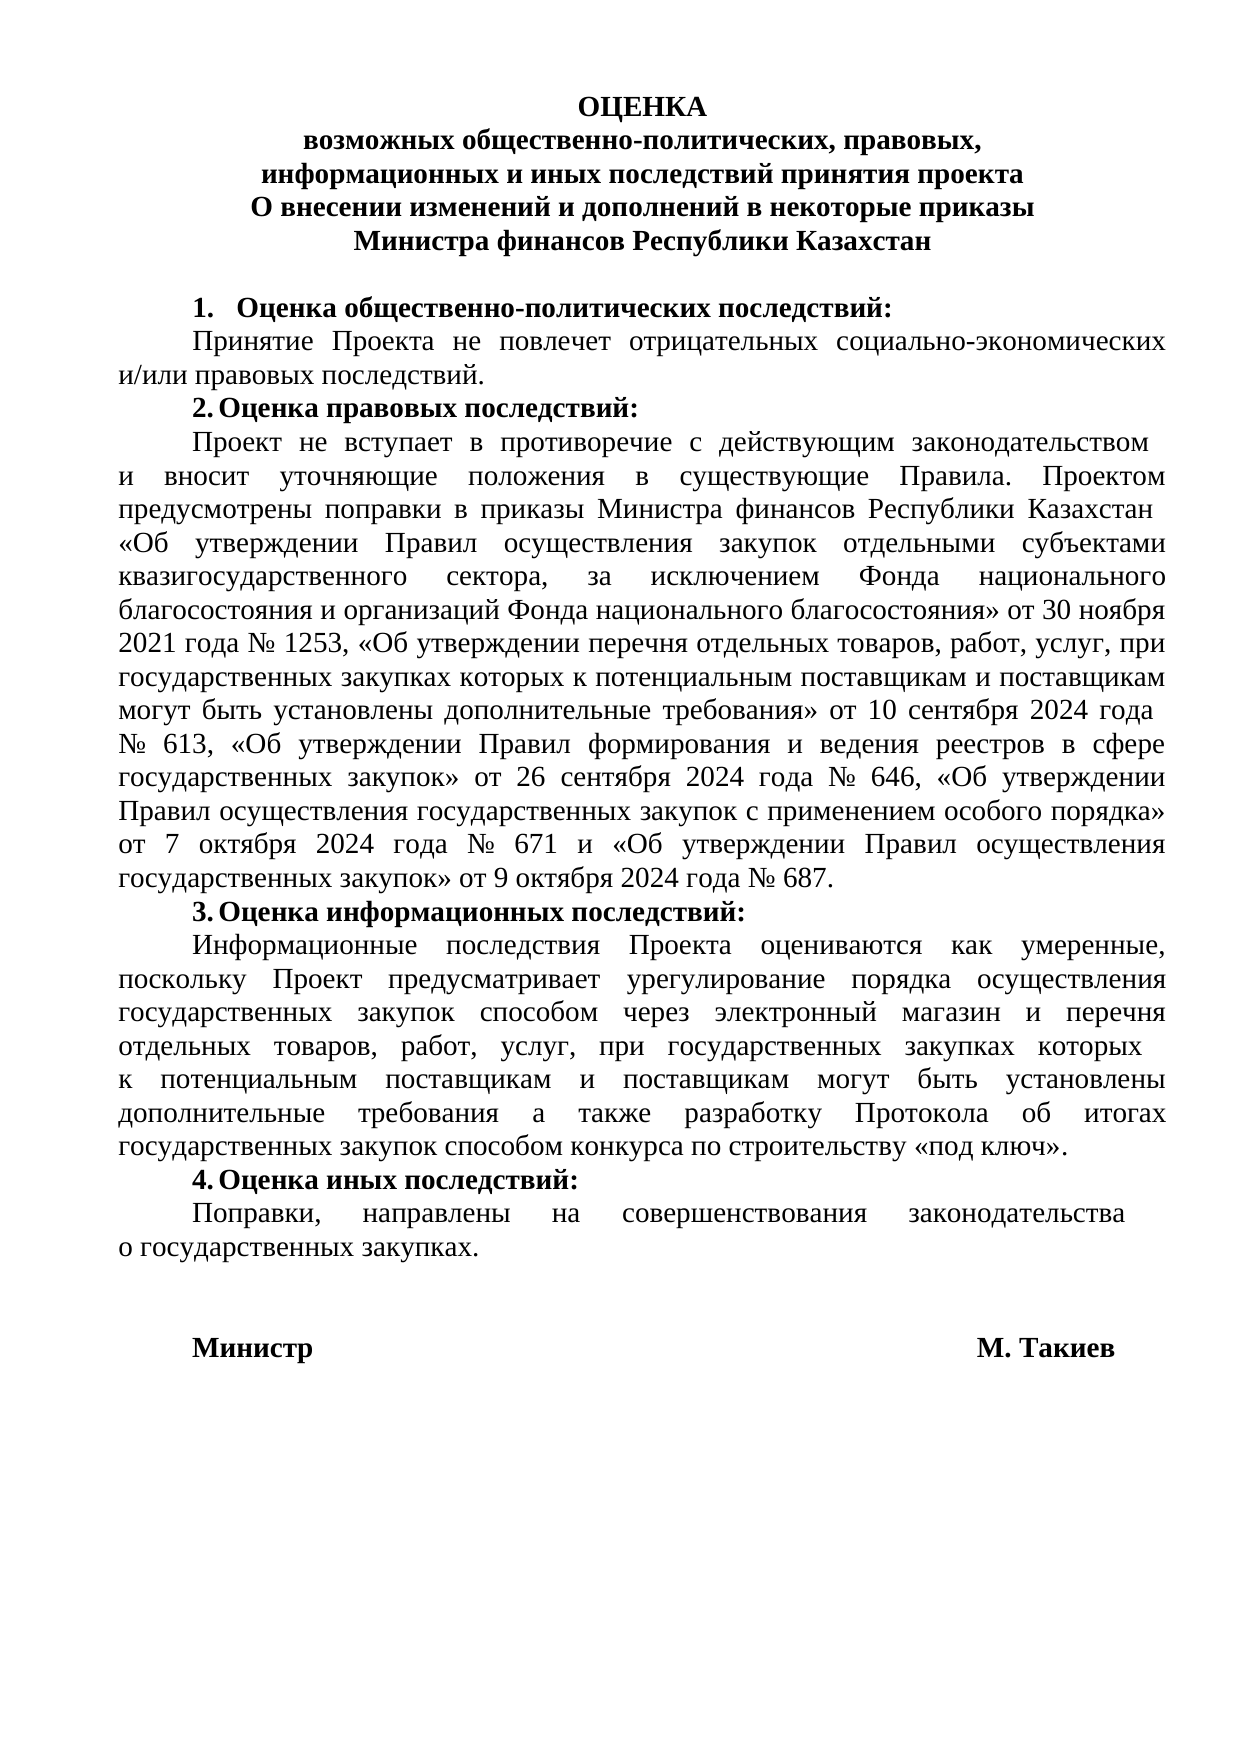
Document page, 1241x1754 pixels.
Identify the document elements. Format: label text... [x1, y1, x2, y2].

text информационных и иных последствий принятия проекта [118, 156, 1167, 189]
text ОЦЕНКА [118, 89, 1167, 122]
text возможных общественно-политических, правовых, [118, 122, 1167, 156]
text Принятие Проекта не повлечет отрицательных социально-экономических и/или правовых последствий. [118, 323, 1167, 391]
text 4. Оценка иных последствий: [118, 1162, 1167, 1196]
text 2. Оценка правовых последствий: [118, 391, 1167, 424]
text Министра финансов Республики Казахстан [118, 223, 1167, 256]
text О внесении изменений и дополнений в некоторые приказы [118, 189, 1167, 223]
text Проект не вступает в противоречие с действующим законодательством и вносит уточняющие положения в существующие Правила. Проектом предусмотрены поправки в приказы Министра финансов Республики Казахстан «Об утверждении Правил осуществления закупок отдельными субъектами квазигосударственного сектора, за исключением Фонда национального благосостояния и организаций Фонда национального благосостояния» от 30 ноября 2021 года № 1253, «Об утверждении перечня отдельных товаров, работ, услуг, при государственных закупках которых к потенциальным поставщикам и поставщикам могут быть установлены дополнительные требования» от 10 сентября 2024 года № 613, «Об утверждении Правил формирования и ведения реестров в сфере государственных закупок» от 26 сентября 2024 года № 646, «Об утверждении Правил осуществления государственных закупок с применением особого порядка» от 7 октября 2024 года № 671 и «Об утверждении Правил осуществления государственных закупок» от 9 октября 2024 года № 687. [118, 424, 1167, 894]
text 1. Оценка общественно-политических последствий: [118, 290, 1167, 323]
text Поправки, направлены на совершенствования законодательства о государственных закупках. [118, 1196, 1167, 1263]
text 3. Оценка информационных последствий: [118, 894, 1167, 927]
text Информационные последствия Проекта оцениваются как умеренные, поскольку Проект предусматривает урегулирование порядка осуществления государственных закупок способом через электронный магазин и перечня отдельных товаров, работ, услуг, при государственных закупках которых к потенциальным поставщикам и поставщикам могут быть установлены дополнительные требования а также разработку Протокола об итогах государственных закупок способом конкурса по строительству «под ключ». [118, 927, 1167, 1162]
text Министр М. Такиев [118, 1330, 1167, 1428]
